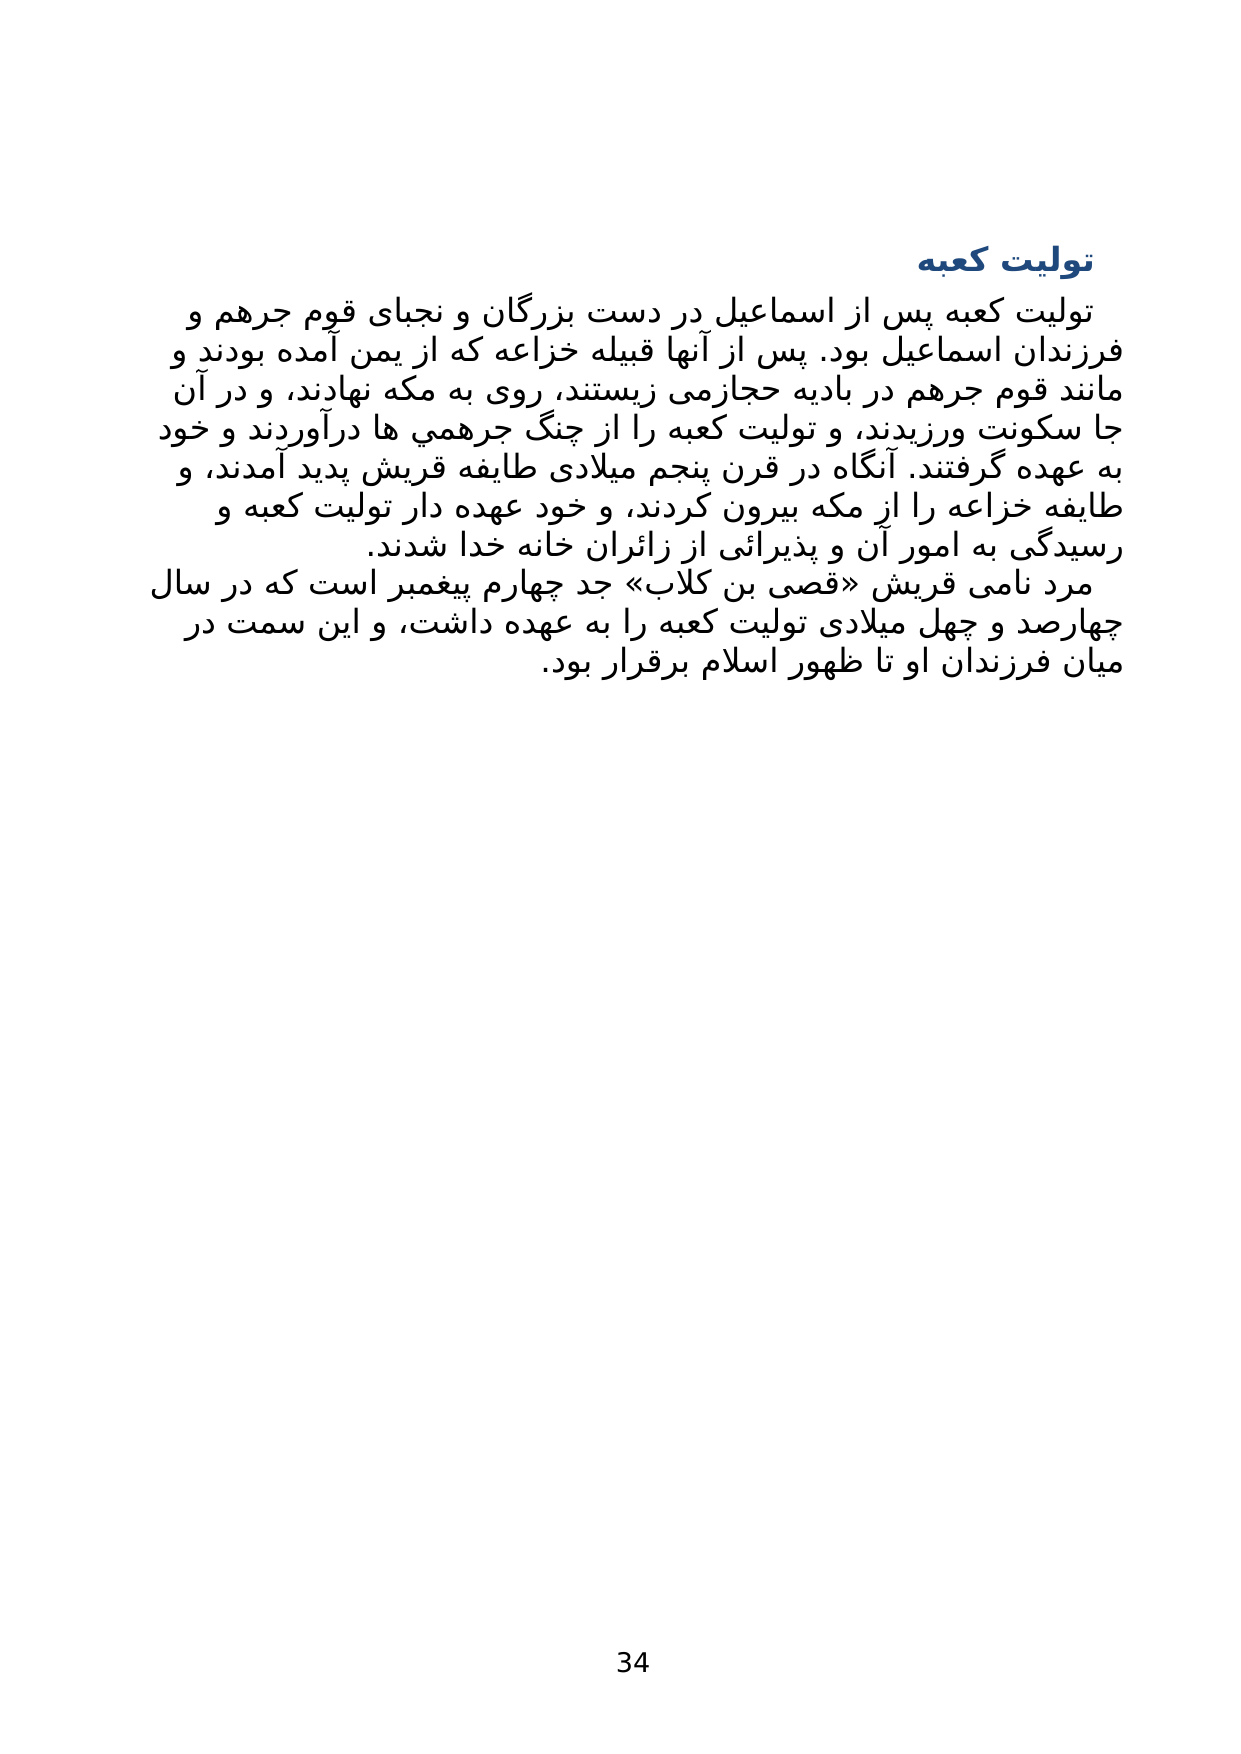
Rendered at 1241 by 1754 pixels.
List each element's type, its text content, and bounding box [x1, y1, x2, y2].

text توليت كعبه پس از اسماعيل در دست بزرگان و نجبای قوم جرهم و فرزندان اسماعيل بود. پس از آنها قبيله خزاعه كه از يمن آمده بودند و مانند قوم جرهم در باديه حجازمی زيستند، روی به مكه نهادند، و در آن جا سكونت ورزيدند، و توليت كعبه را از چنگ جرهمي ها درآوردند و خود به عهده گرفتند. آنگاه در قرن پنجم ميلادی طايفه قريش پديد آمدند، و طايفه خزاعه را از مكه بيرون كردند، و خود عهده دار توليت كعبه و رسيدگی به امور آن و پذيرائی از زائران خانه خدا شدند. [141, 292, 1125, 564]
text مرد نامی قريش «قصی بن كلاب» جد چهارم پيغمبر است كه در سال چهارصد و چهل ميلادی توليت كعبه را به عهده داشت، و اين سمت در ميان فرزندان او تا ظهور اسلام برقرار بود. [141, 564, 1125, 680]
subtitle توليت كعبه [141, 241, 1125, 279]
